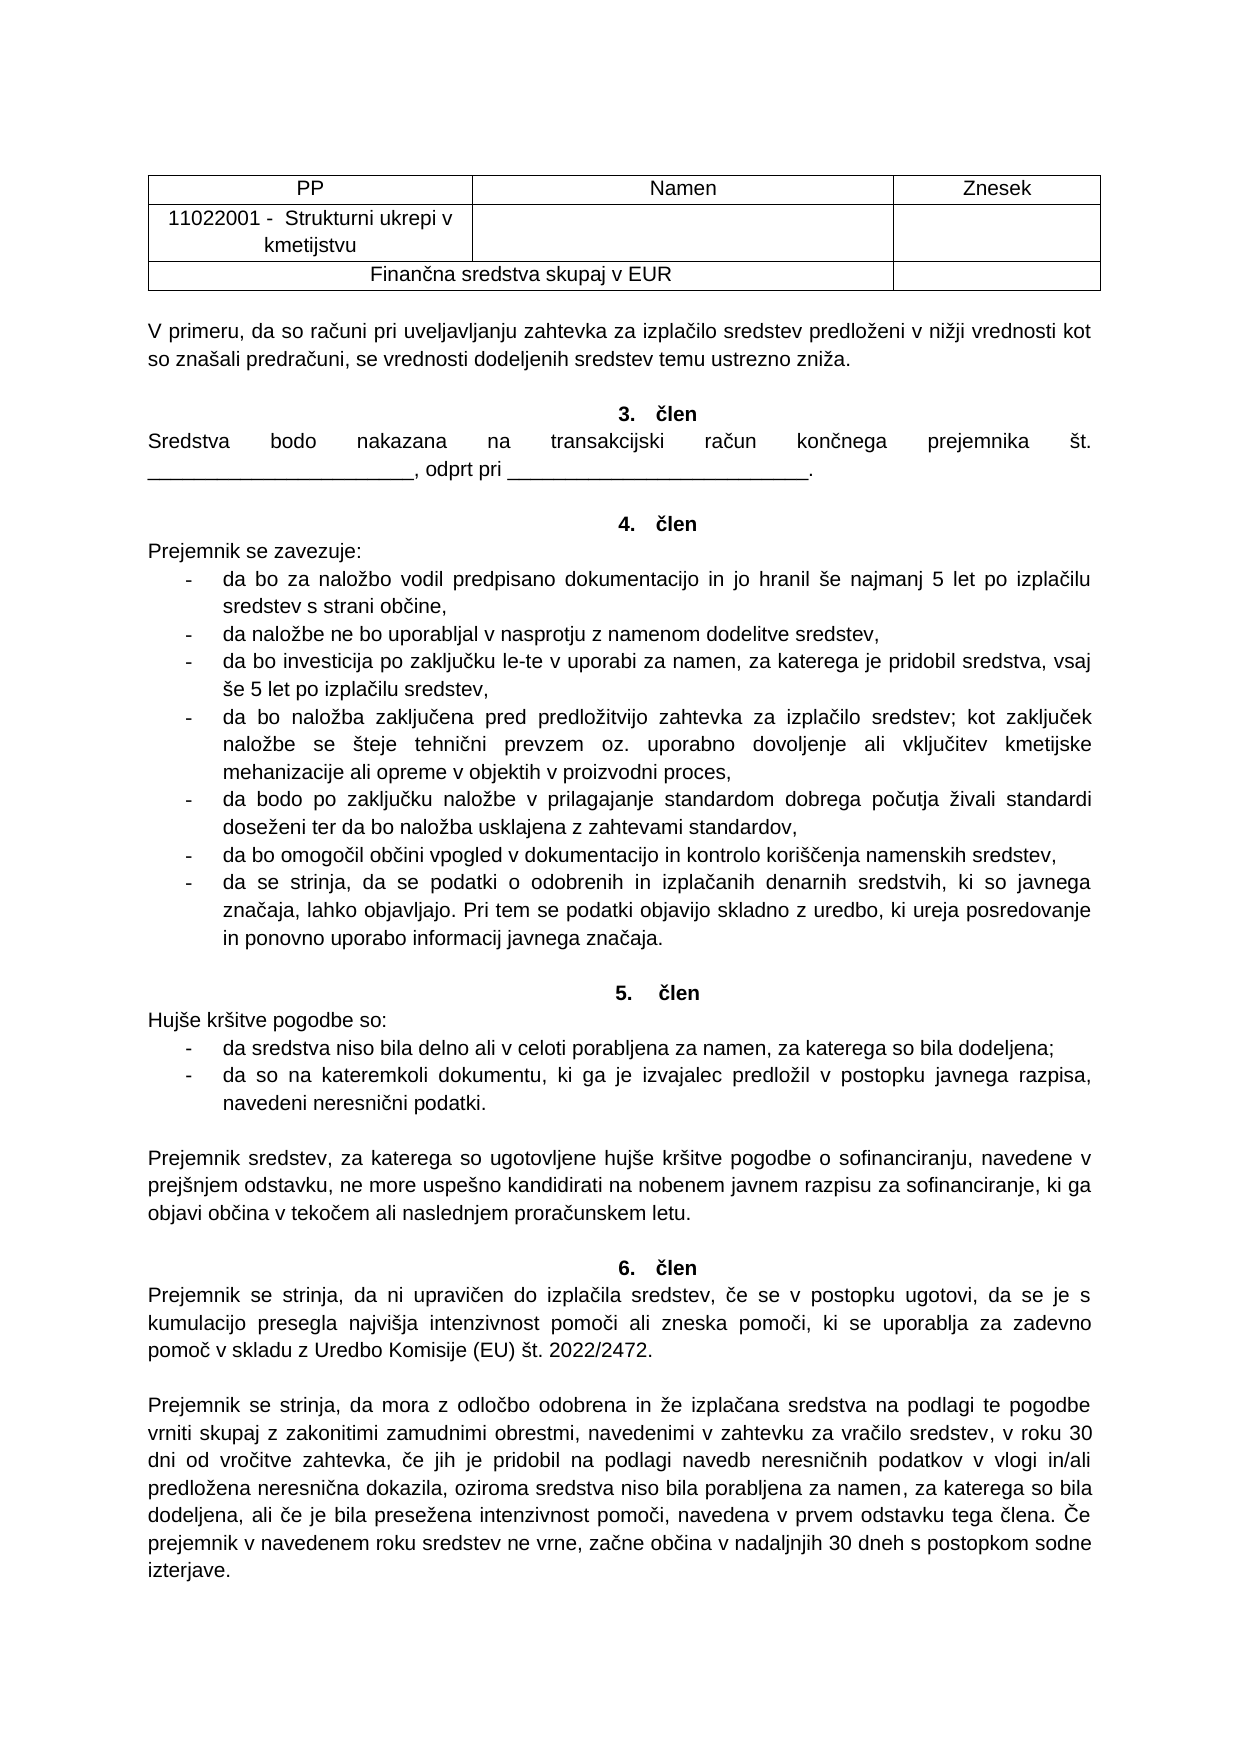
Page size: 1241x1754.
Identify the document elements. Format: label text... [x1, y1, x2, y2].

list da bo omogočil občini vpogled v dokumentacijo in kontrolo koriščenja namenskih sredstev, [185, 842, 1093, 867]
list da bodo po zaključku naložbe v prilagajanje standardom dobrega počutja živali standardi doseženi ter da bo naložba usklajena z zahtevami standardov, [185, 787, 1093, 839]
list da sredstva niso bila delno ali v celoti porabljena za namen, za katerega so bila dodeljena; [185, 1035, 1093, 1059]
text Hujše kršitve pogodbe so: [148, 1008, 1093, 1032]
list da se strinja, da se podatki o odobrenih in izplačanih denarnih sredstvih, ki so javnega značaja, lahko objavljajo. Pri tem se podatki objavijo skladno z uredbo, ki ureja posredovanje in ponovno uporabo informacij javnega značaja. [185, 870, 1093, 949]
list člen [223, 1255, 1093, 1279]
list da naložbe ne bo uporabljal v nasprotju z namenom dodelitve sredstev, [185, 622, 1093, 646]
list člen [223, 511, 1093, 535]
table_cell Finančna sredstva skupaj v EUR [149, 262, 893, 290]
text Prejemnik se strinja, da ni upravičen do izplačila sredstev, če se v postopku ugotovi, da se je s kumulacijo presegla najvišja intenzivnost pomoči ali zneska pomoči, ki se uporablja za zadevno pomoč v skladu z Uredbo Komisije (EU) št. 2022/2472. [148, 1283, 1093, 1362]
text Prejemnik sredstev, za katerega so ugotovljene hujše kršitve pogodbe o sofinanciranju, navedene v prejšnjem odstavku, ne more uspešno kandidirati na nobenem javnem razpisu za sofinanciranje, ki ga objavi občina v tekočem ali naslednjem proračunskem letu. [148, 1145, 1093, 1224]
list da bo investicija po zaključku le-te v uporabi za namen, za katerega je pridobil sredstva, vsaj še 5 let po izplačilu sredstev, [185, 649, 1093, 701]
list da so na kateremkoli dokumentu, ki ga je izvajalec predložil v postopku javnega razpisa, navedeni neresnični podatki. [185, 1063, 1093, 1114]
list da bo za naložbo vodil predpisano dokumentacijo in jo hranil še najmanj 5 let po izplačilu sredstev s strani občine, [185, 566, 1093, 618]
text V primeru, da so računi pri uveljavljanju zahtevka za izplačilo sredstev predloženi v nižji vrednosti kot so znašali predračuni, se vrednosti dodeljenih sredstev temu ustrezno zniža. [148, 319, 1093, 370]
table_header PP [149, 176, 472, 204]
table_header Znesek [894, 176, 1100, 204]
text Prejemnik se zavezuje: [148, 539, 1093, 563]
table_header Namen [473, 176, 893, 204]
text Sredstva bodo nakazana na transakcijski račun končnega prejemnika št. _______________________, odprt pri __________________________. [148, 429, 1093, 480]
list člen [223, 980, 1093, 1004]
list člen [223, 401, 1093, 425]
table_cell [894, 205, 1100, 261]
text Prejemnik se strinja, da mora z odločbo odobrena in že izplačana sredstva na podlagi te pogodbe vrniti skupaj z zakonitimi zamudnimi obrestmi, navedenimi v zahtevku za vračilo sredstev, v roku 30 dni od vročitve zahtevka, če jih je pridobil na podlagi navedb neresničnih podatkov v vlogi in/ali predložena neresnična dokazila, oziroma sredstva niso bila porabljena za namen, za katerega so bila dodeljena, ali če je bila presežena intenzivnost pomoči, navedena v prvem odstavku tega člena. Če prejemnik v navedenem roku sredstev ne vrne, začne občina v nadaljnjih 30 dneh s postopkom sodne izterjave. [148, 1393, 1093, 1582]
table_cell 11022001 - Strukturni ukrepi v kmetijstvu [149, 205, 472, 261]
list da bo naložba zaključena pred predložitvijo zahtevka za izplačilo sredstev; kot zaključek naložbe se šteje tehnični prevzem oz. uporabno dovoljenje ali vključitev kmetijske mehanizacije ali opreme v objektih v proizvodni proces, [185, 704, 1093, 784]
table_cell [894, 262, 1100, 290]
table_cell [473, 205, 893, 261]
